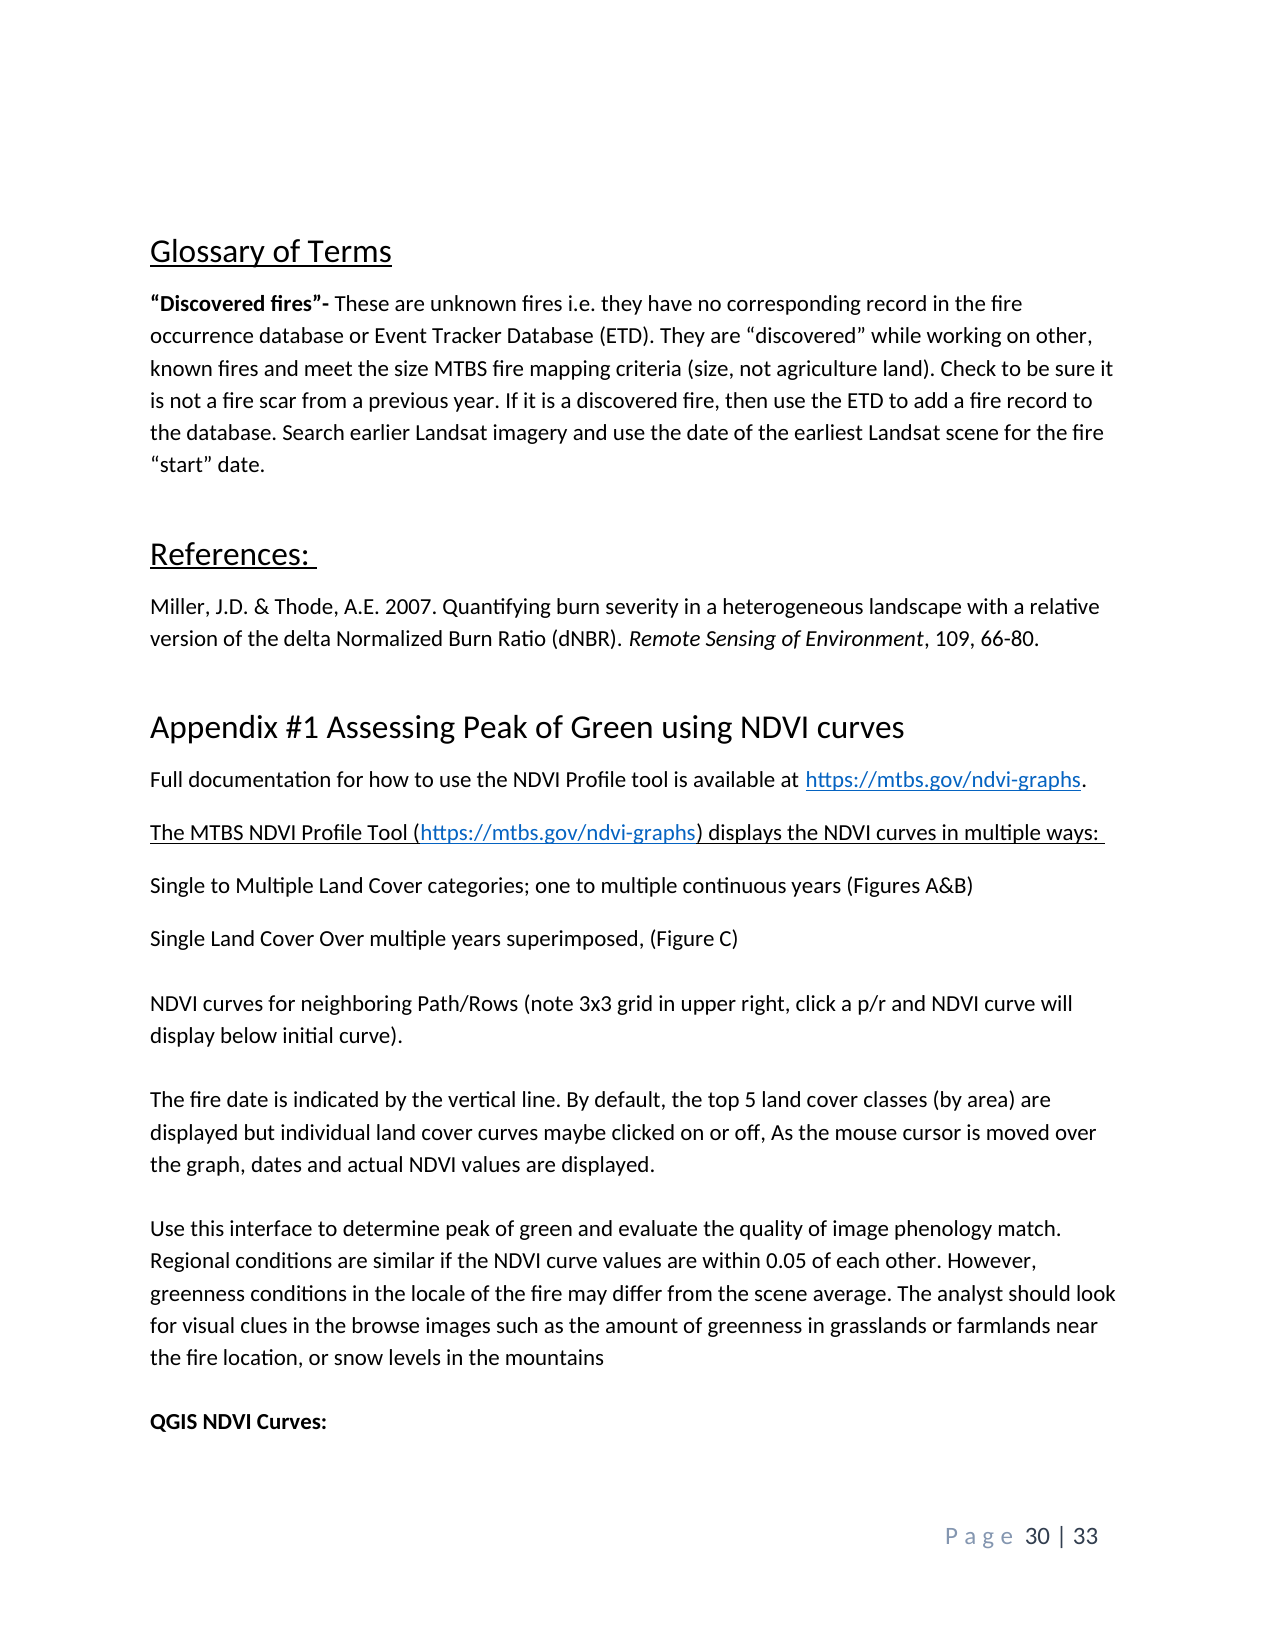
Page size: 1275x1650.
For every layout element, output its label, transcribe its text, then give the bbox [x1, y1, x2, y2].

subtitle Glossary of Terms [150, 230, 1125, 271]
text Full documentation for how to use the NDVI Profile tool is available at https://mtbs.gov/ndvi-graphs. [150, 766, 1125, 793]
text Single to Multiple Land Cover categories; one to multiple continuous years (Figures A&B) [150, 872, 1125, 899]
text “Discovered fires”- These are unknown fires i.e. they have no corresponding record in the fire occurrence database or Event Tracker Database (ETD). They are “discovered” while working on other, known fires and meet the size MTBS fire mapping criteria (size, not agriculture land). Check to be sure it is not a fire scar from a previous year. If it is a discovered fire, then use the ETD to add a fire record to the database. Search earlier Landsat imagery and use the date of the earliest Landsat scene for the fire “start” date. [150, 289, 1125, 478]
text The MTBS NDVI Profile Tool (https://mtbs.gov/ndvi-graphs) displays the NDVI curves in multiple ways: [150, 818, 1125, 847]
text The fire date is indicated by the vertical line. By default, the top 5 land cover classes (by area) are displayed but individual land cover curves maybe clicked on or off, As the mouse cursor is moved over the graph, dates and actual NDVI values are displayed. [150, 1086, 1125, 1178]
text QGIS NDVI Curves: [150, 1407, 1125, 1435]
text NDVI curves for neighboring Path/Rows (note 3x3 grid in upper right, click a p/r and NDVI curve will display below initial curve). [150, 989, 1125, 1049]
text Use this interface to determine peak of green and evaluate the quality of image phenology match. Regional conditions are similar if the NDVI curve values are within 0.05 of each other. However, greenness conditions in the locale of the fire may differ from the scene average. The analyst should look for visual clues in the browse images such as the amount of greenness in grasslands or farmlands near the fire location, or snow levels in the mountains [150, 1214, 1125, 1371]
subtitle Appendix #1 Assessing Peak of Green using NDVI curves [150, 706, 1125, 747]
text Miller, J.D. & Thode, A.E. 2007. Quantifying burn severity in a heterogeneous landscape with a relative version of the delta Normalized Burn Ratio (dNBR). Remote Sensing of Environment, 109, 66-80. [150, 592, 1125, 652]
subtitle References: [150, 533, 1125, 573]
text Single Land Cover Over multiple years superimposed, (Figure C) [150, 924, 1125, 953]
